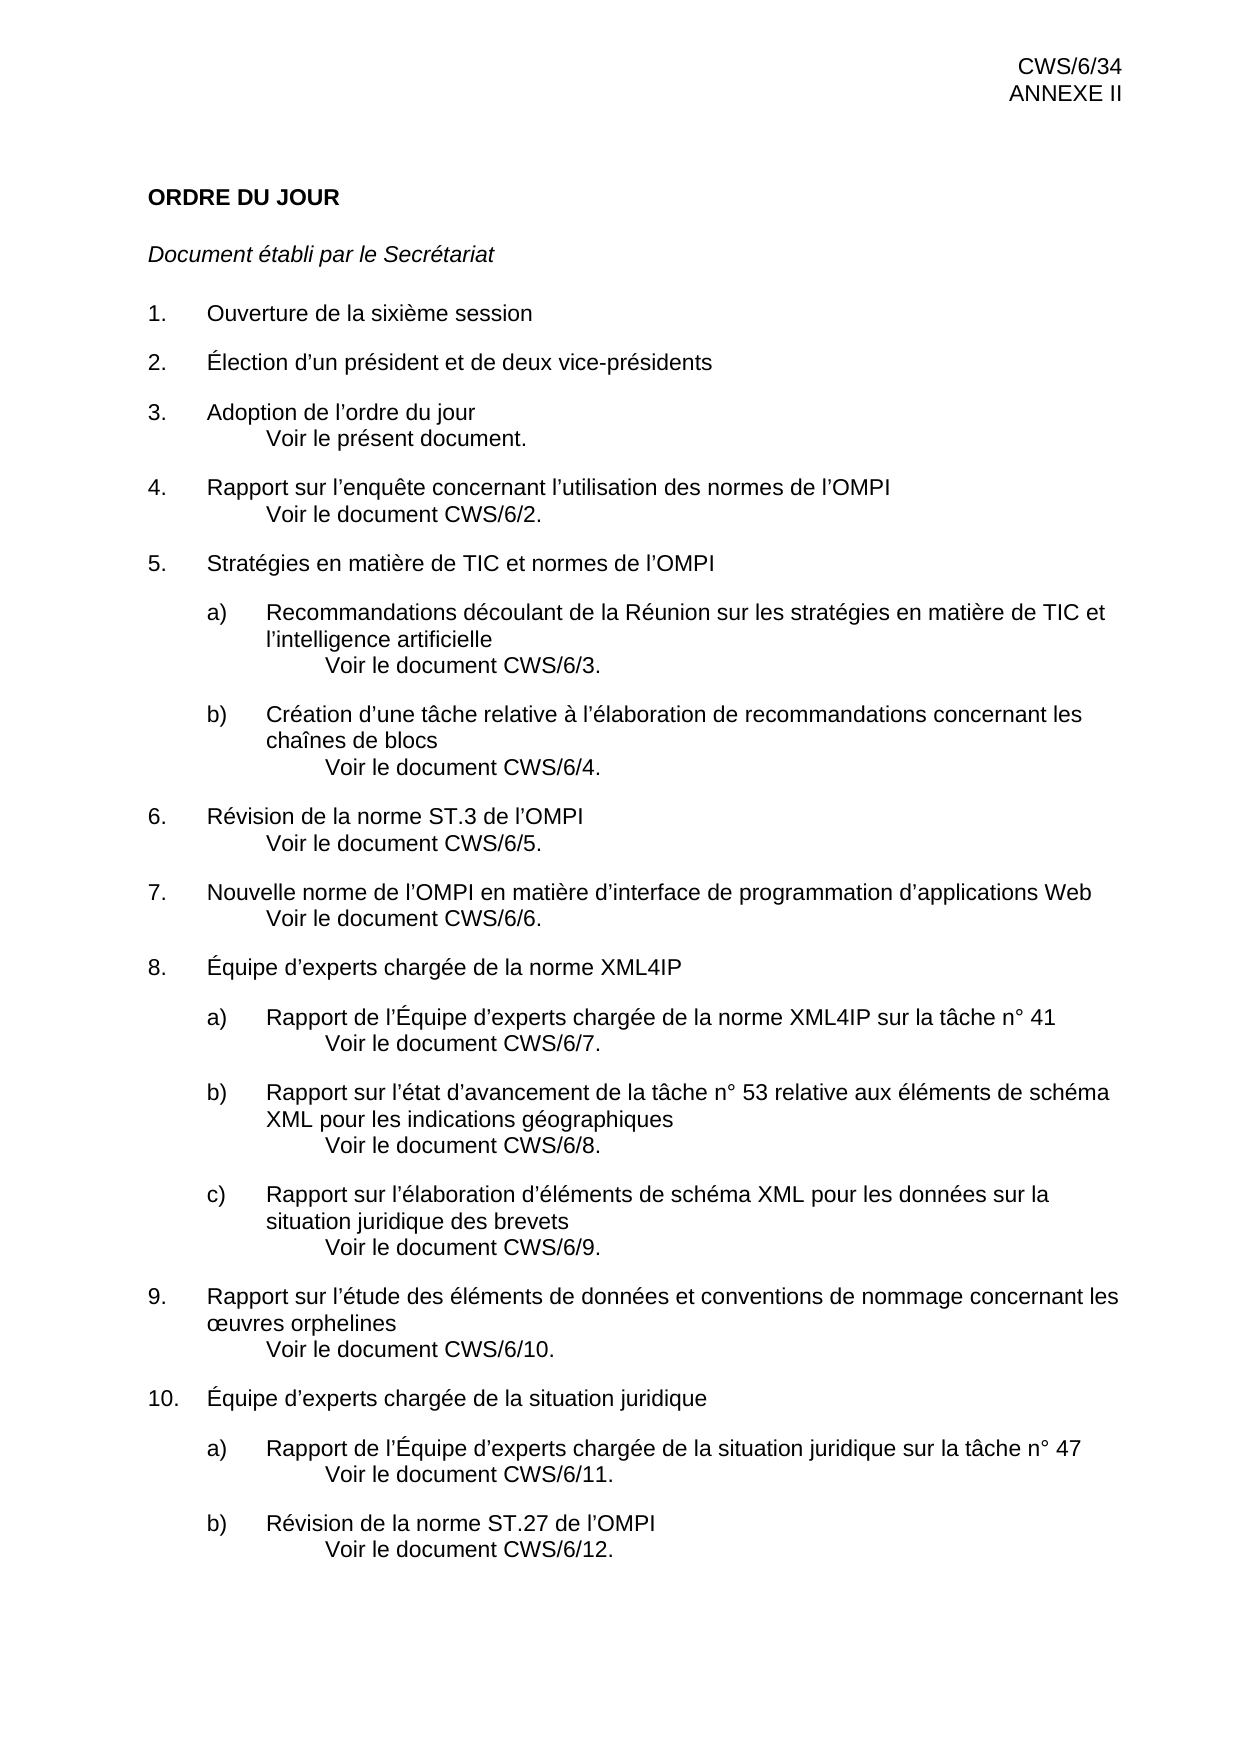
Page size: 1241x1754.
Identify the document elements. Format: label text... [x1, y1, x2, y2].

list Adoption de l’ordre du jour Voir le présent document. [148, 399, 1122, 451]
list Création d’une tâche relative à l’élaboration de recommandations concernant les chaînes de blocs Voir le document CWS/6/4. [207, 701, 1122, 780]
list Rapport sur l’étude des éléments de données et conventions de nommage concernant les œuvres orphelines Voir le document CWS/6/10. [148, 1283, 1122, 1362]
list Rapport sur l’élaboration d’éléments de schéma XML pour les données sur la situation juridique des brevets Voir le document CWS/6/9. [207, 1181, 1122, 1260]
list Stratégies en matière de TIC et normes de l’OMPI [148, 550, 1122, 576]
subtitle Document établi par le Secrétariat [148, 241, 1122, 267]
list Recommandations découlant de la Réunion sur les stratégies en matière de TIC et l’intelligence artificielle Voir le document CWS/6/3. [207, 599, 1122, 678]
list Rapport de l’Équipe d’experts chargée de la norme XML4IP sur la tâche n° 41 Voir le document CWS/6/7. [207, 1004, 1122, 1056]
list Révision de la norme ST.3 de l’OMPI Voir le document CWS/6/5. [148, 803, 1122, 856]
list Équipe d’experts chargée de la norme XML4IP [148, 954, 1122, 981]
list Ouverture de la sixième session [148, 300, 1122, 326]
list Élection d’un président et de deux vice-présidents [148, 349, 1122, 376]
list Rapport sur l’enquête concernant l’utilisation des normes de l’OMPI Voir le document CWS/6/2. [148, 474, 1122, 527]
subtitle Ordre du jour [148, 183, 1122, 210]
list Rapport de l’Équipe d’experts chargée de la situation juridique sur la tâche n° 47 Voir le document CWS/6/11. [207, 1434, 1122, 1487]
list Équipe d’experts chargée de la situation juridique [148, 1385, 1122, 1412]
list Nouvelle norme de l’OMPI en matière d’interface de programmation d’applications Web Voir le document CWS/6/6. [148, 879, 1122, 931]
list Révision de la norme ST.27 de l’OMPI Voir le document CWS/6/12. [207, 1510, 1122, 1563]
list Rapport sur l’état d’avancement de la tâche n° 53 relative aux éléments de schéma XML pour les indications géographiques Voir le document CWS/6/8. [207, 1079, 1122, 1158]
